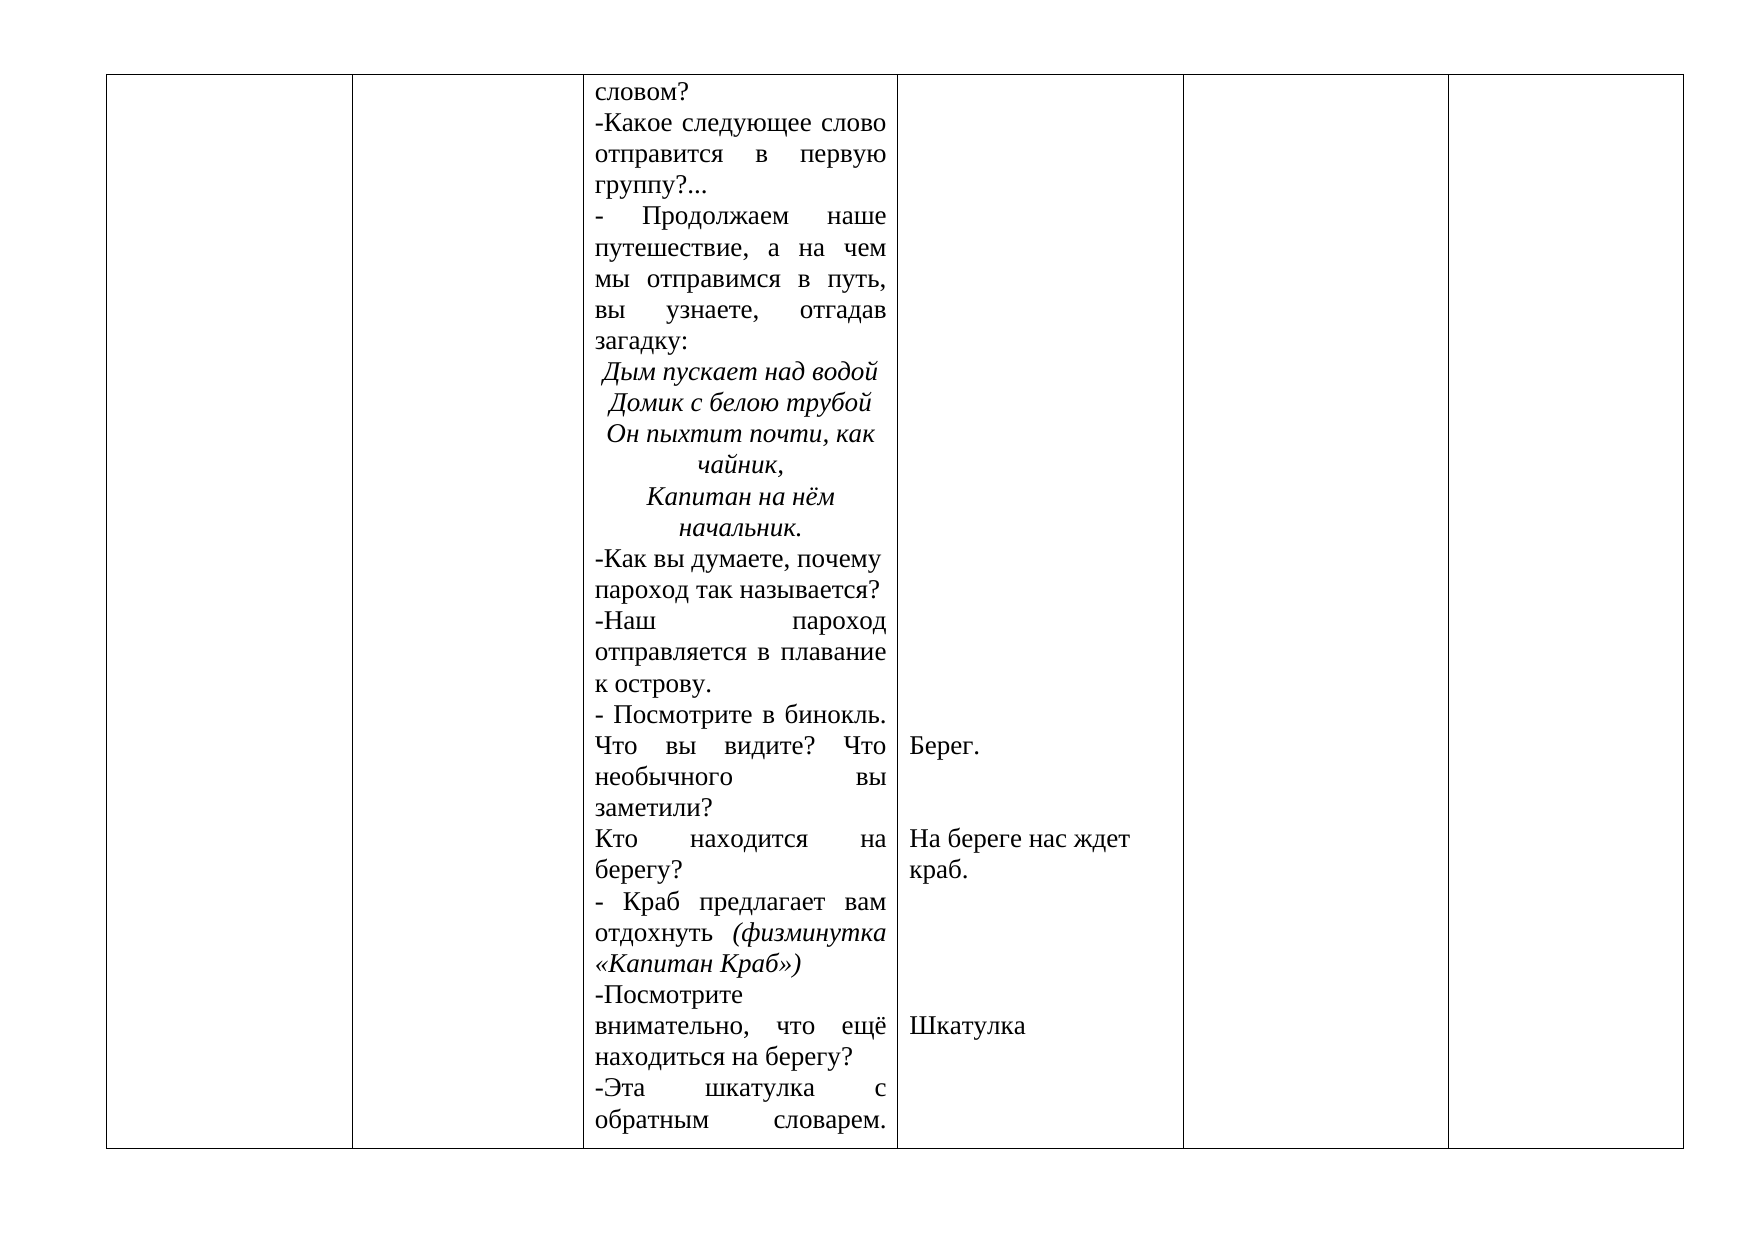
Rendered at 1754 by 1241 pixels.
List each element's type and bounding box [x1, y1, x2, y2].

table_cell [1184, 75, 1448, 1148]
table_cell [1449, 75, 1683, 1148]
table_cell [584, 75, 897, 1148]
table_cell [898, 75, 1183, 1148]
table_cell [107, 75, 352, 1148]
table_cell [353, 75, 583, 1148]
